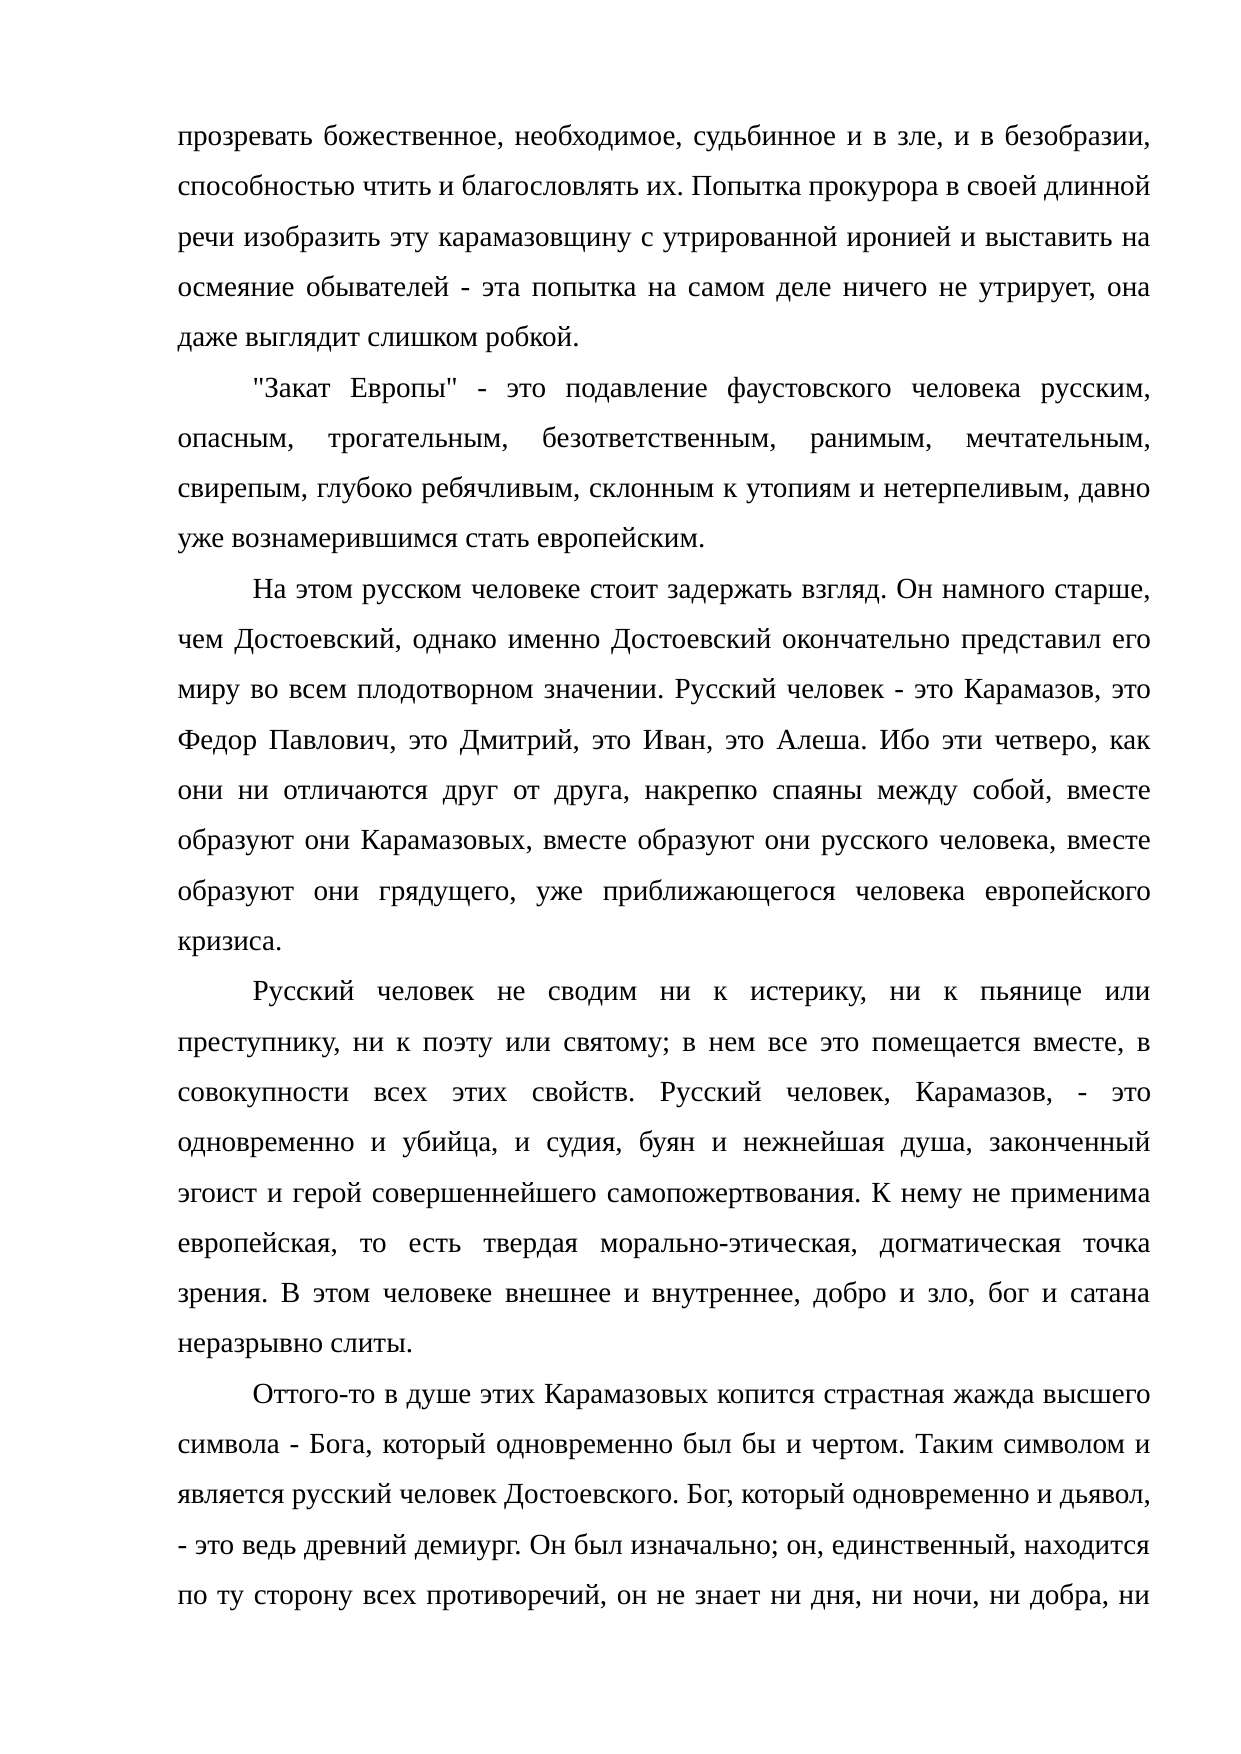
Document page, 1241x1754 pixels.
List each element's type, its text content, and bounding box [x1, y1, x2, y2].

text "Закат Европы" - это подавление фаустовского человека русским, опасным, трогательным, безответственным, ранимым, мечтательным, свирепым, глубоко ребячливым, склонным к утопиям и нетерпеливым, давно уже вознамерившимся стать европейским. [177, 370, 1152, 554]
text На этом русском человеке стоит задержать взгляд. Он намного старше, чем Достоевский, однако именно Достоевский окончательно представил его миру во всем плодотворном значении. Русский человек - это Карамазов, это Федор Павлович, это Дмитрий, это Иван, это Алеша. Ибо эти четверо, как они ни отличаются друг от друга, накрепко спаяны между собой, вместе образуют они Карамазовых, вместе образуют они русского человека, вместе образуют они грядущего, уже приближающегося человека европейского кризиса. [177, 571, 1152, 957]
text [177, 1376, 1152, 1611]
text Русский человек не сводим ни к истерику, ни к пьянице или преступнику, ни к поэту или святому; в нем все это помещается вместе, в совокупности всех этих свойств. Русский человек, Карамазов, - это одновременно и убийца, и судия, буян и нежнейшая душа, законченный эгоист и герой совершеннейшего самопожертвования. К нему не применима европейская, то есть твердая морально-этическая, догматическая точка зрения. В этом человеке внешнее и внутреннее, добро и зло, бог и сатана неразрывно слиты. [177, 973, 1152, 1359]
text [177, 118, 1152, 353]
